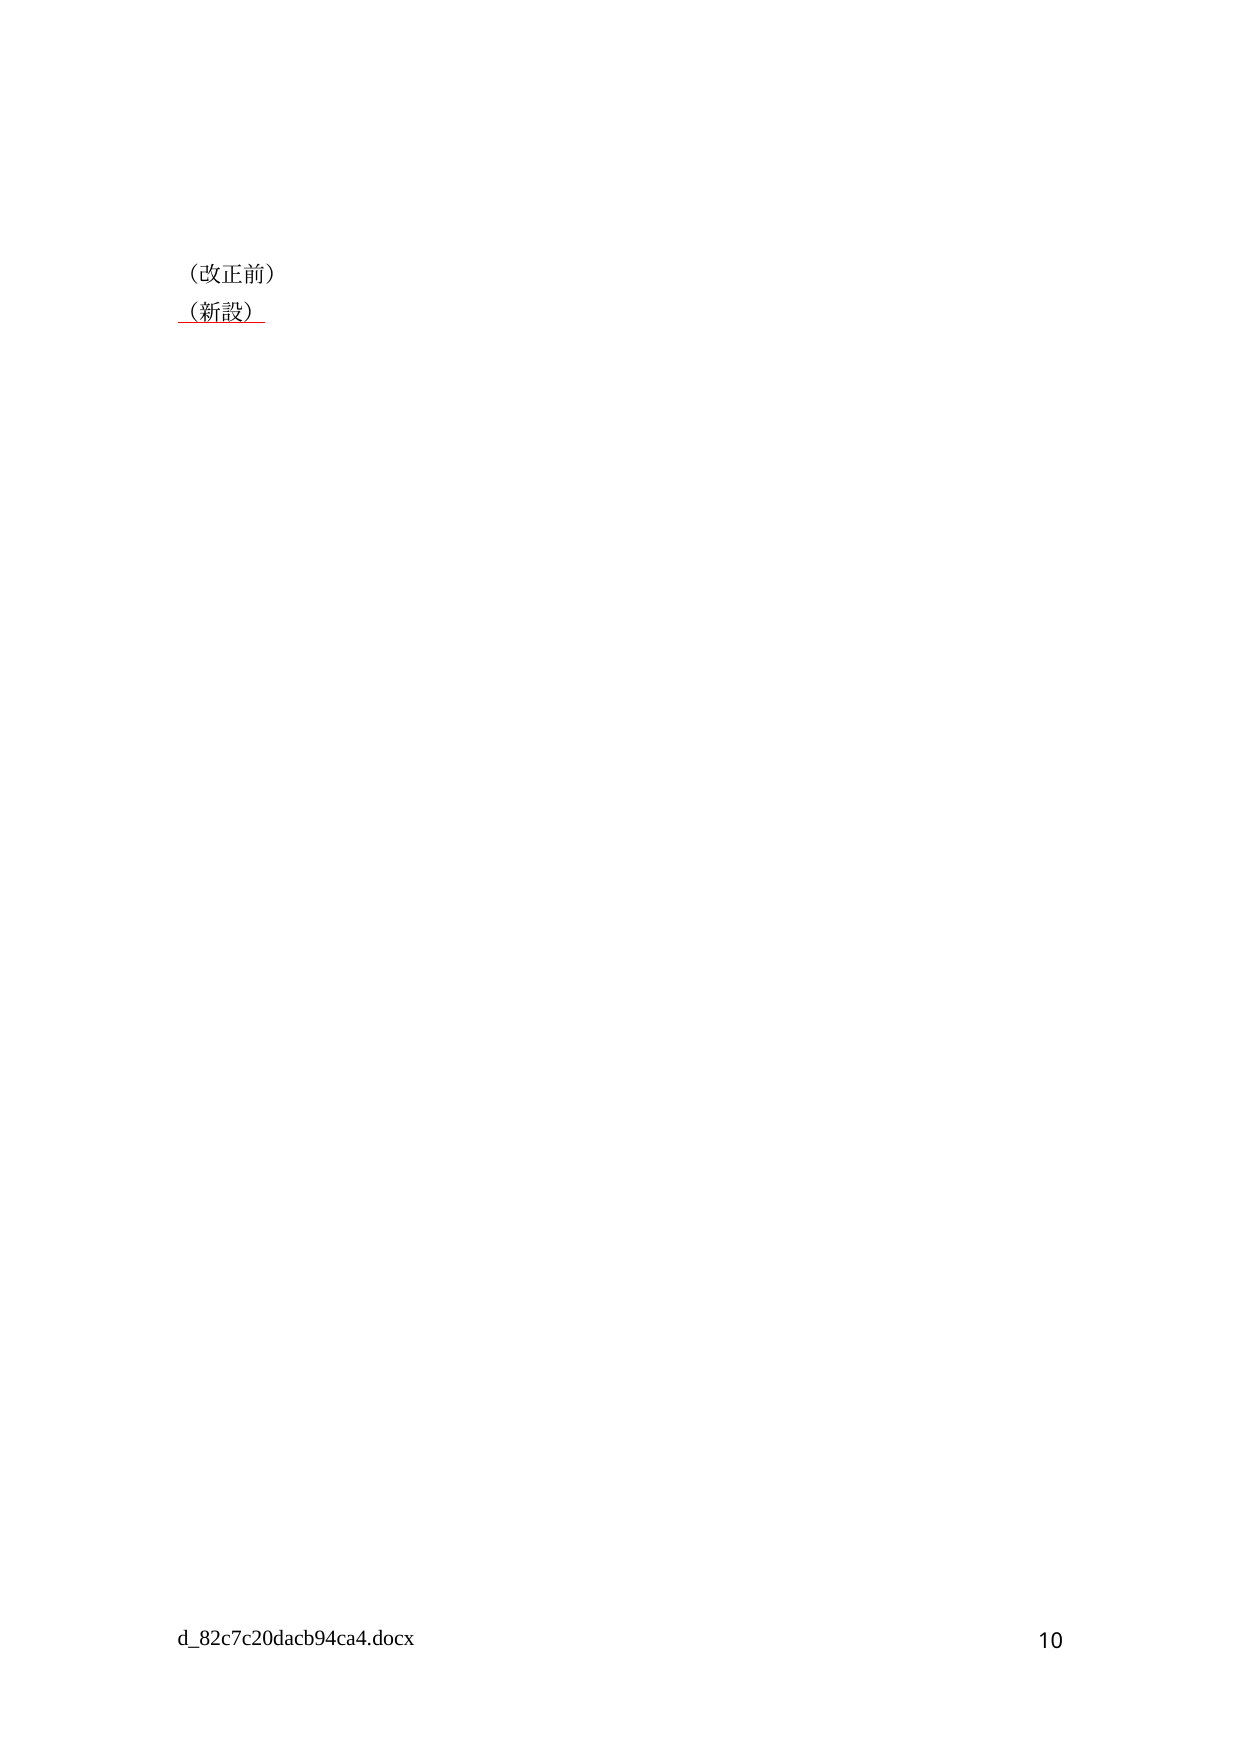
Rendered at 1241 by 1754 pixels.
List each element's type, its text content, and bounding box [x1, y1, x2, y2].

text （改正前） [177, 254, 1063, 292]
text （新設） [177, 292, 1063, 329]
